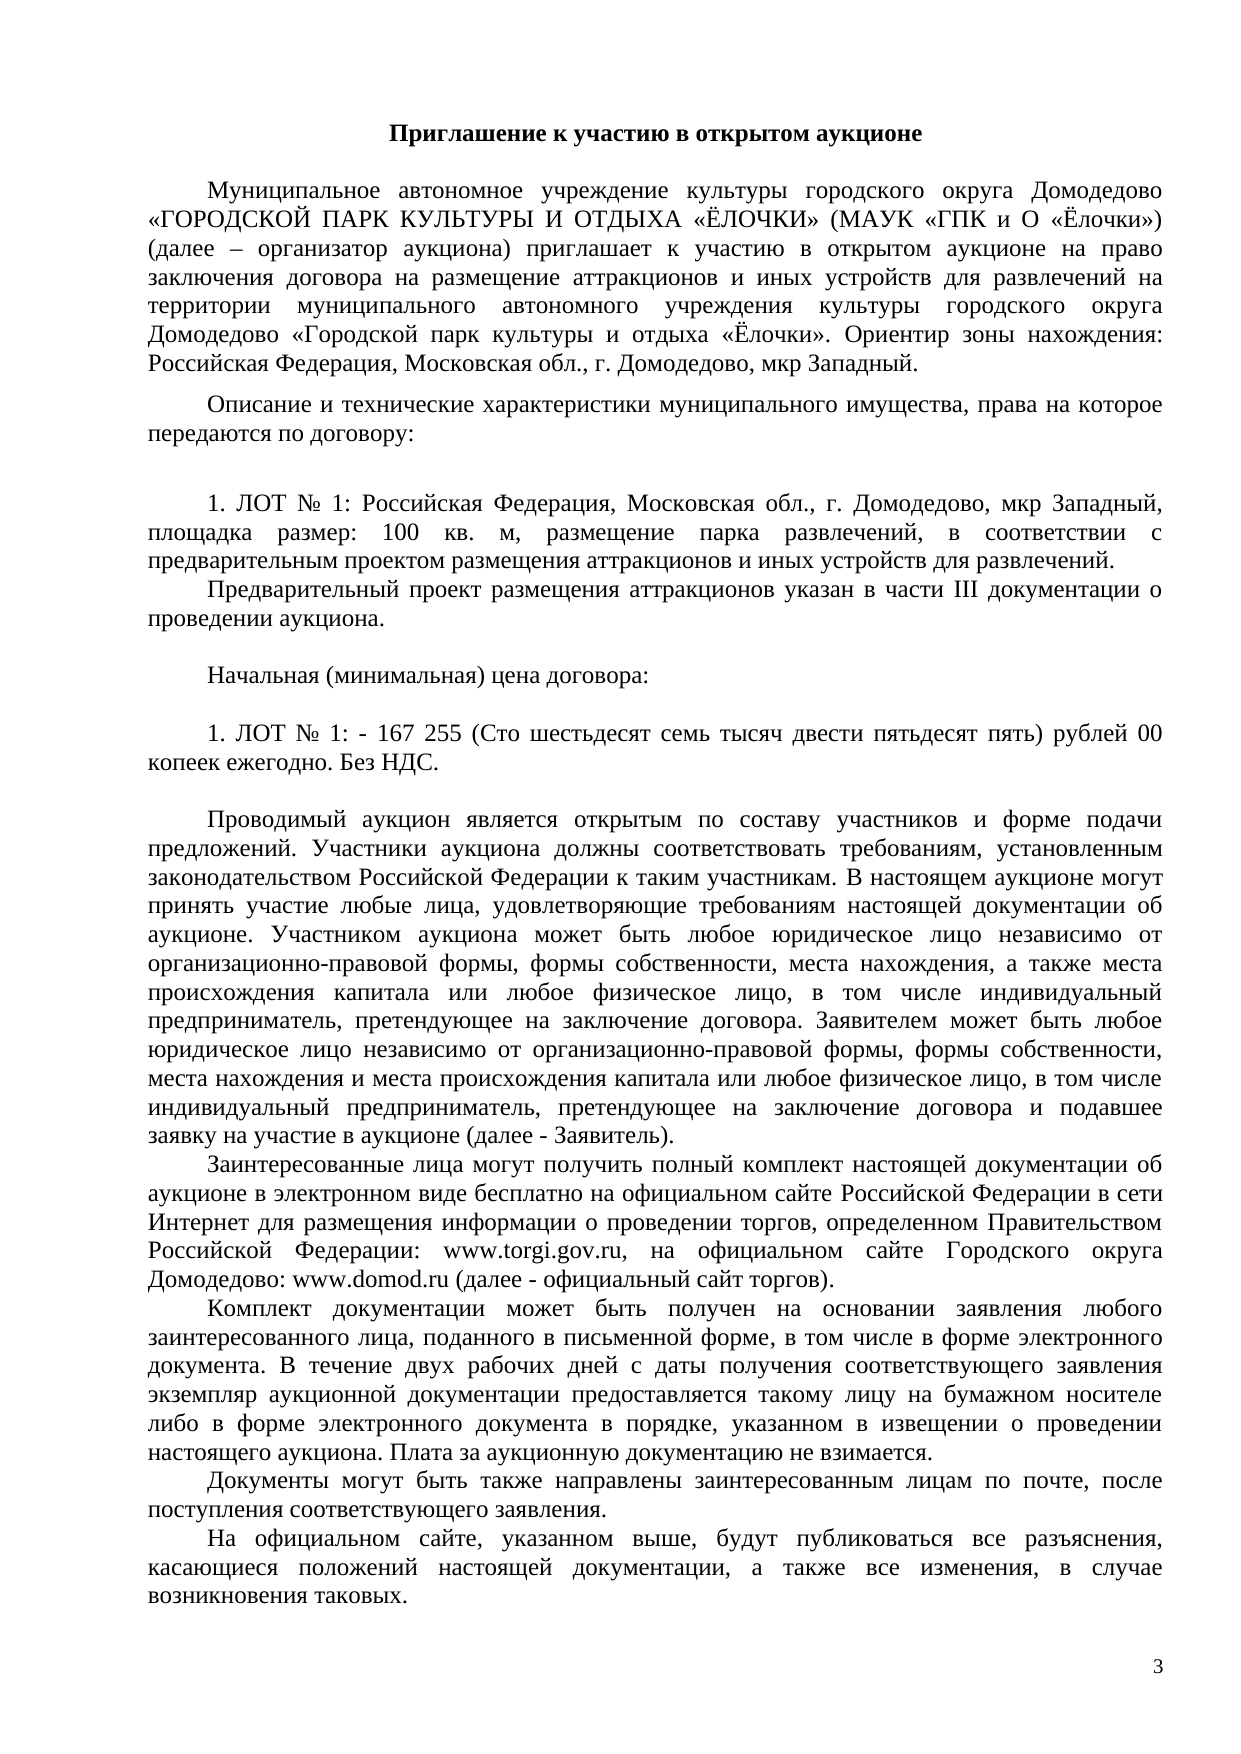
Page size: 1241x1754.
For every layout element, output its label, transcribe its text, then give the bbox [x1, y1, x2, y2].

text Описание и технические характеристики муниципального имущества, права на которое передаются по договору: [148, 389, 1163, 447]
text Документы могут быть также направлены заинтересованным лицам по почте, после поступления соответствующего заявления. [148, 1466, 1163, 1523]
text 1. ЛОТ № 1: Российская Федерация, Московская обл., г. Домодедово, мкр Западный, площадка размер: 100 кв. м, размещение парка развлечений, в соответствии с предварительным проектом размещения аттракционов и иных устройств для развлечений. [148, 488, 1163, 574]
list Начальная (минимальная) цена договора: [148, 661, 1163, 689]
text Приглашение к участию в открытом аукционе [148, 118, 1163, 147]
text Заинтересованные лица могут получить полный комплект настоящей документации об аукционе в электронном виде бесплатно на официальном сайте Российской Федерации в сети Интернет для размещения информации о проведении торгов, определенном Правительством Российской Федерации: www.torgi.gov.ru, на официальном сайте Городского округа Домодедово: www.domod.ru (далее - официальный сайт торгов). [148, 1149, 1163, 1293]
text 1. ЛОТ № 1: - 167 255 (Сто шестьдесят семь тысяч двести пятьдесят пять) рублей 00 копеек ежегодно. Без НДС. [148, 718, 1163, 776]
text Проводимый аукцион является открытым по составу участников и форме подачи предложений. Участники аукциона должны соответствовать требованиям, установленным законодательством Российской Федерации к таким участникам. В настоящем аукционе могут принять участие любые лица, удовлетворяющие требованиям настоящей документации об аукционе. Участником аукциона может быть любое юридическое лицо независимо от организационно-правовой формы, формы собственности, места нахождения, а также места происхождения капитала или любое физическое лицо, в том числе индивидуальный предприниматель, претендующее на заключение договора. Заявителем может быть любое юридическое лицо независимо от организационно-правовой формы, формы собственности, места нахождения и места происхождения капитала или любое физическое лицо, в том числе индивидуальный предприниматель, претендующее на заключение договора и подавшее заявку на участие в аукционе (далее - Заявитель). [148, 804, 1163, 1149]
text Комплект документации может быть получен на основании заявления любого заинтересованного лица, поданного в письменной форме, в том числе в форме электронного документа. В течение двух рабочих дней с даты получения соответствующего заявления экземпляр аукционной документации предоставляется такому лицу на бумажном носителе либо в форме электронного документа в порядке, указанном в извещении о проведении настоящего аукциона. Плата за аукционную документацию не взимается. [148, 1293, 1163, 1466]
text На официальном сайте, указанном выше, будут публиковаться все разъяснения, касающиеся положений настоящей документации, а также все изменения, в случае возникновения таковых. [148, 1523, 1163, 1609]
text Предварительный проект размещения аттракционов указан в части III документации о проведении аукциона. [148, 574, 1163, 632]
text Муниципальное автономное учреждение культуры городского округа Домодедово «ГОРОДСКОЙ ПАРК КУЛЬТУРЫ И ОТДЫХА «ЁЛОЧКИ» (МАУК «ГПК и О «Ёлочки») (далее – организатор аукциона) приглашает к участию в открытом аукционе на право заключения договора на размещение аттракционов и иных устройств для развлечений на территории муниципального автономного учреждения культуры городского округа Домодедово «Городской парк культуры и отдыха «Ёлочки». Ориентир зоны нахождения: Российская Федерация, Московская обл., г. Домодедово, мкр Западный. [148, 176, 1163, 377]
